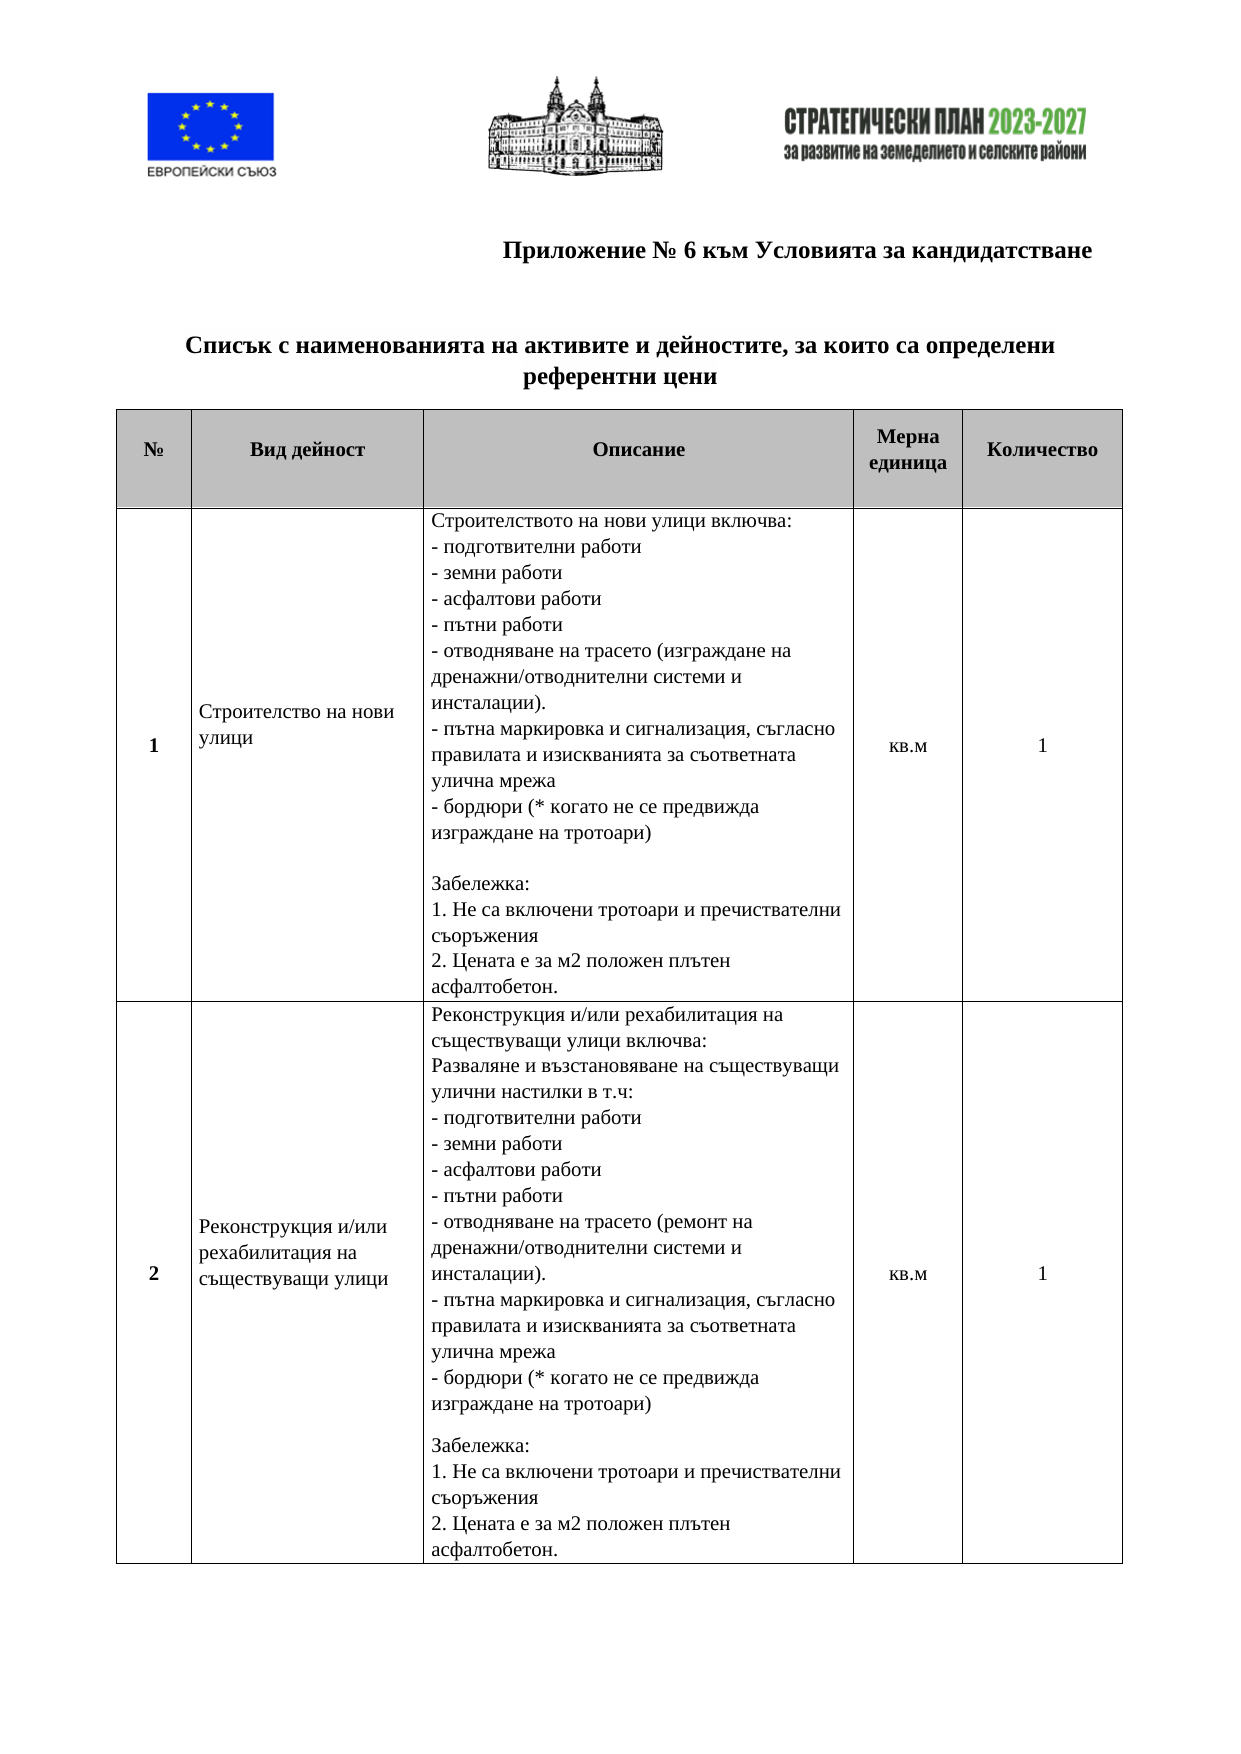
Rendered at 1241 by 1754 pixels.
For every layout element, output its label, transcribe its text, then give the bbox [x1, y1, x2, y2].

picture [783, 89, 1087, 179]
text Приложение № 6 към Условията за кандидатстване [148, 235, 1093, 263]
table_cell кв.м [854, 1002, 962, 1563]
table_cell 2 [117, 1002, 191, 1563]
table_header Описание [424, 410, 853, 507]
table_cell 1 [117, 509, 191, 1001]
picture [147, 92, 278, 179]
table_cell Реконструкция и/или рехабилитация на съществуващи улици [192, 1002, 423, 1563]
table_header № [117, 410, 191, 507]
table_cell 1 [963, 509, 1122, 1001]
table_cell Строителството на нови улици включва: - подготвителни работи - земни работи - асфалтови работи - пътни работи - отводняване на трасето (изграждане на дренажни/отводнителни системи и инсталации). - пътна маркировка и сигнализация, съгласно правилата и изискванията за съответната улична мрежа - бордюри (* когато не се предвижда изграждане на тротоари) Забележка: 1. Не са включени тротоари и пречиствателни съоръжения 2. Цената е за м2 положен плътен асфалтобетон. [424, 509, 853, 1001]
table_header Вид дейност [192, 410, 423, 507]
table_cell кв.м [854, 509, 962, 1001]
picture [484, 73, 670, 179]
table_cell Строителство на нови улици [192, 509, 423, 1001]
text Списък с наименованията на активите и дейностите, за които са определени референтни цени [148, 330, 1093, 390]
table_cell Реконструкция и/или рехабилитация на съществуващи улици включва: Разваляне и възстановяване на съществуващи улични настилки в т.ч: - подготвителни работи - земни работи - асфалтови работи - пътни работи - отводняване на трасето (ремонт на дренажни/отводнителни системи и инсталации). - пътна маркировка и сигнализация, съгласно правилата и изискванията за съответната улична мрежа - бордюри (* когато не се предвижда изграждане на тротоари) Забележка: 1. Не са включени тротоари и пречиствателни съоръжения 2. Цената е за м2 положен плътен асфалтобетон. [424, 1002, 853, 1563]
table_header Количество [963, 410, 1122, 507]
table_header Мерна единица [854, 410, 962, 507]
table_cell 1 [963, 1002, 1122, 1563]
